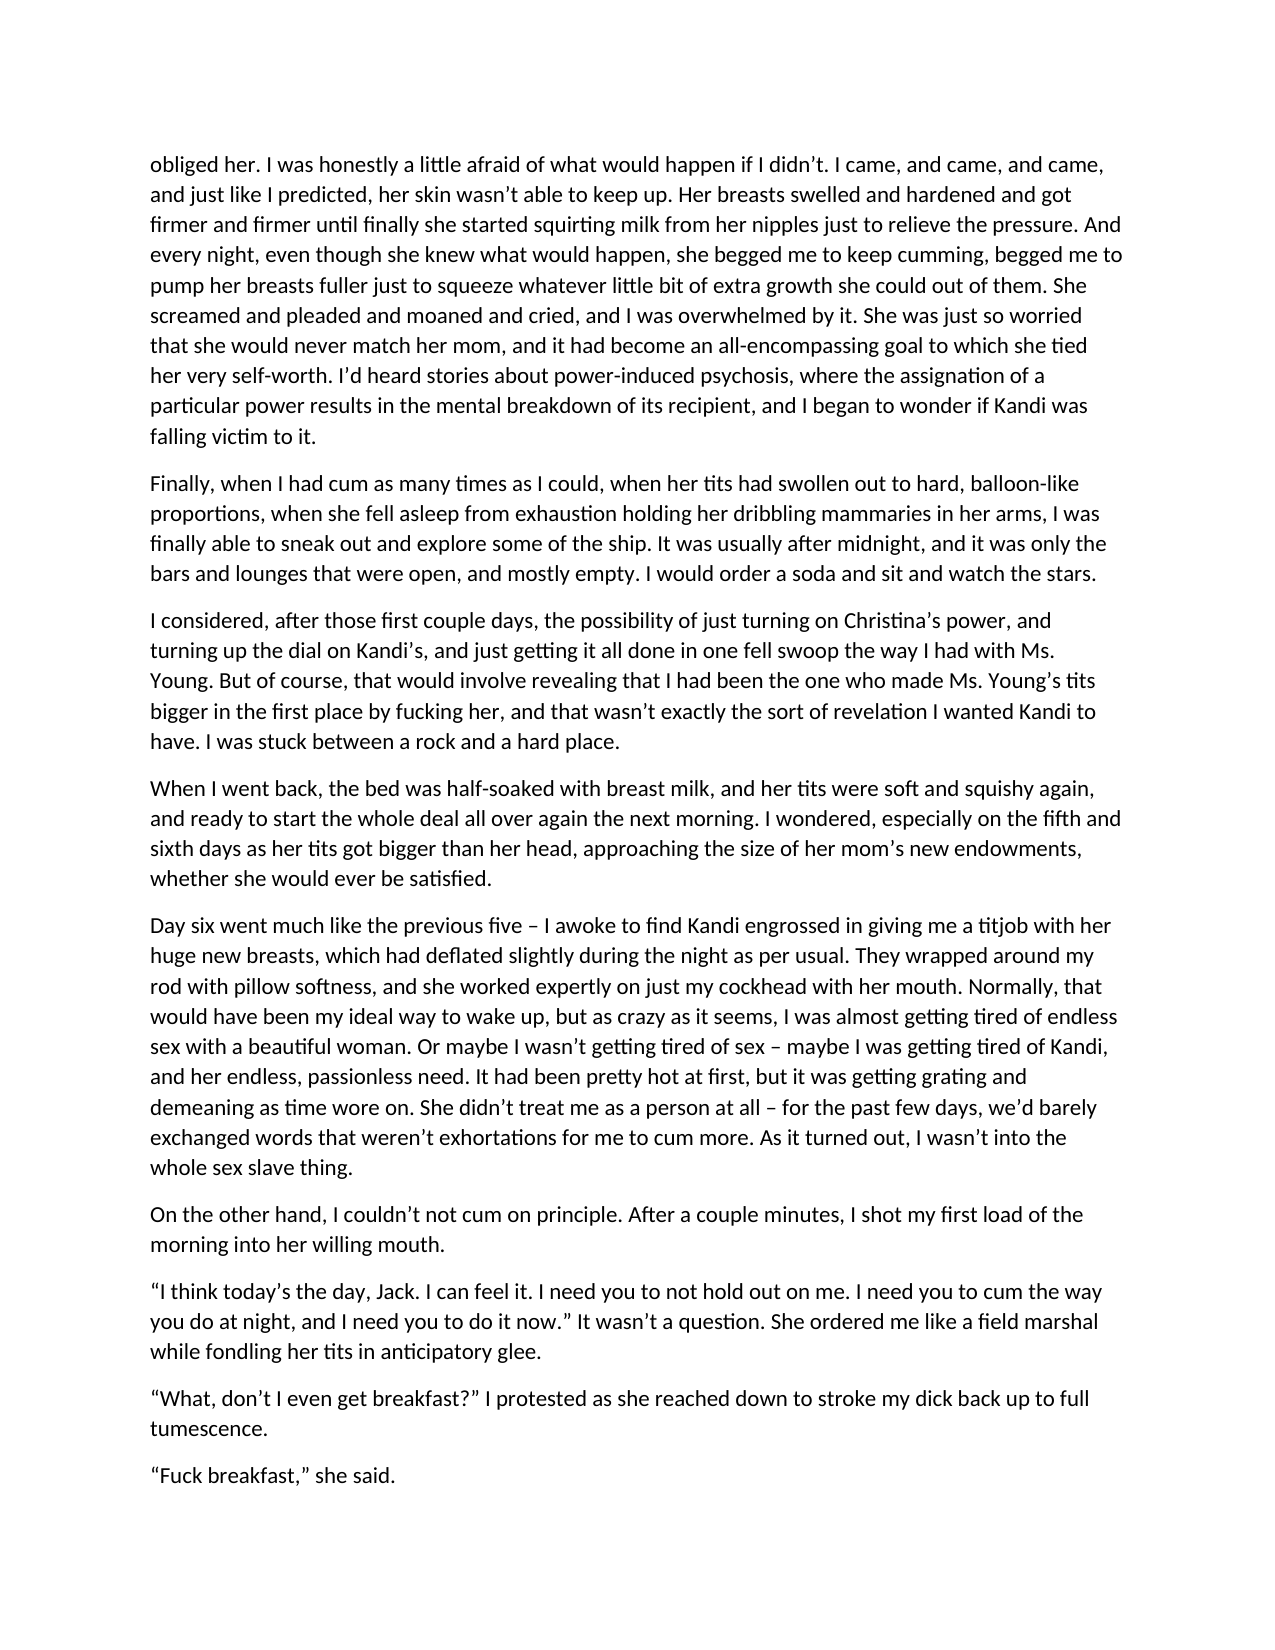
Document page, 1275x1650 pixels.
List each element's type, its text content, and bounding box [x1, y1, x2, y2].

text On the other hand, I couldn’t not cum on principle. After a couple minutes, I shot my first load of the morning into her willing mouth. [150, 1200, 1125, 1258]
text Day six went much like the previous five – I awoke to find Kandi engrossed in giving me a titjob with her huge new breasts, which had deflated slightly during the night as per usual. They wrapped around my rod with pillow softness, and she worked expertly on just my cockhead with her mouth. Normally, that would have been my ideal way to wake up, but as crazy as it seems, I was almost getting tired of endless sex with a beautiful woman. Or maybe I wasn’t getting tired of sex – maybe I was getting tired of Kandi, and her endless, passionless need. It had been pretty hot at first, but it was getting grating and demeaning as time wore on. She didn’t treat me as a person at all – for the past few days, we’d barely exchanged words that weren’t exhortations for me to cum more. As it turned out, I wasn’t into the whole sex slave thing. [150, 911, 1125, 1181]
text I considered, after those first couple days, the possibility of just turning on Christina’s power, and turning up the dial on Kandi’s, and just getting it all done in one fell swoop the way I had with Ms. Young. But of course, that would involve revealing that I had been the one who made Ms. Young’s tits bigger in the first place by fucking her, and that wasn’t exactly the sort of revelation I wanted Kandi to have. I was stuck between a rock and a hard place. [150, 606, 1125, 755]
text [150, 150, 1125, 450]
text When I went back, the bed was half-soaked with breast milk, and her tits were soft and squishy again, and ready to start the whole deal all over again the next morning. I wondered, especially on the fifth and sixth days as her tits got bigger than her head, approaching the size of her mom’s new endowments, whether she would ever be satisfied. [150, 774, 1125, 893]
text “Fuck breakfast,” she said. [150, 1461, 1125, 1489]
text “I think today’s the day, Jack. I can feel it. I need you to not hold out on me. I need you to cum the way you do at night, and I need you to do it now.” It wasn’t a question. She ordered me like a field marshal while fondling her tits in anticipatory glee. [150, 1277, 1125, 1366]
text Finally, when I had cum as many times as I could, when her tits had swollen out to hard, balloon-like proportions, when she fell asleep from exhaustion holding her dribbling mammaries in her arms, I was finally able to sneak out and explore some of the ship. It was usually after midnight, and it was only the bars and lounges that were open, and mostly empty. I would order a soda and sit and watch the stars. [150, 469, 1125, 587]
text “What, don’t I even get breakfast?” I protested as she reached down to stroke my dick back up to full tumescence. [150, 1384, 1125, 1443]
